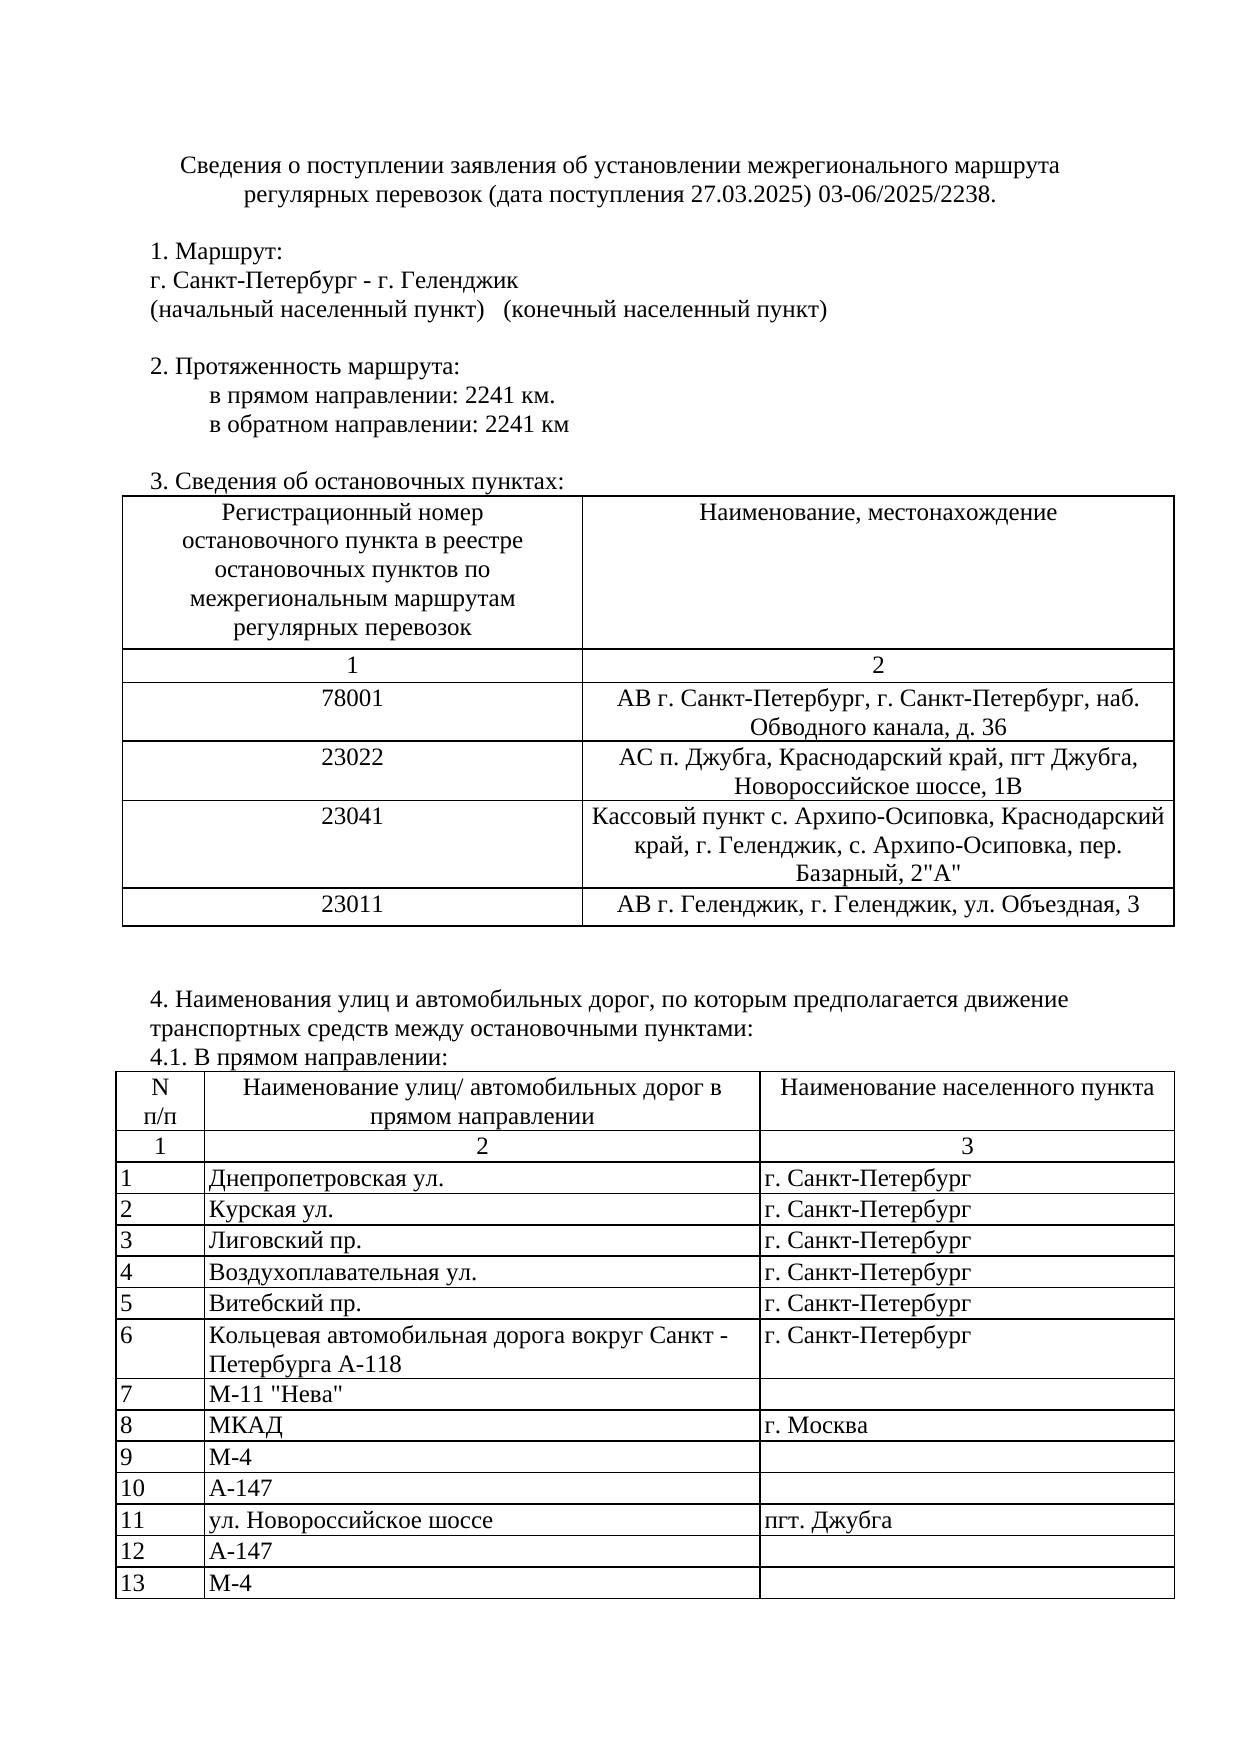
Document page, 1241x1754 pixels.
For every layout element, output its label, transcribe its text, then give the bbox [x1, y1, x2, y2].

table_cell 23011 [123, 889, 582, 925]
text 3. Сведения об остановочных пунктах: [150, 466, 1090, 495]
table_cell 10 [117, 1473, 204, 1503]
table_header N п/п [117, 1072, 204, 1129]
table_cell 78001 [123, 683, 582, 740]
table_cell г. Санкт-Петербург [761, 1320, 1174, 1377]
table_cell Днепропетровская ул. [205, 1163, 759, 1192]
table_cell г. Москва [761, 1411, 1174, 1440]
text в обратном направлении: 2241 км [150, 409, 1090, 437]
table_cell А-147 [205, 1536, 759, 1566]
table_cell 1 [117, 1163, 204, 1192]
table_cell Воздухоплавательная ул. [205, 1257, 759, 1287]
text (начальный населенный пункт) (конечный населенный пункт) [150, 294, 1090, 322]
table_cell М-4 [205, 1568, 759, 1598]
text 2. Протяженность маршрута: [150, 351, 1090, 380]
table_cell Кольцевая автомобильная дорога вокруг Санкт - Петербурга А-118 [205, 1320, 759, 1377]
table_header Наименование улиц/ автомобильных дорог в прямом направлении [205, 1072, 759, 1129]
table_cell [761, 1442, 1174, 1472]
table_cell 4 [117, 1257, 204, 1287]
table_cell г. Санкт-Петербург [761, 1163, 1174, 1192]
table_cell 2 [583, 650, 1173, 681]
table_cell Кассовый пункт с. Архипо-Осиповка, Краснодарский край, г. Геленджик, с. Архипо-Осиповка, пер. Базарный, 2"А" [583, 801, 1173, 887]
table_cell [761, 1473, 1174, 1503]
table_cell [761, 1536, 1174, 1566]
table_cell 12 [117, 1536, 204, 1566]
table_cell 2 [117, 1194, 204, 1224]
table_cell 3 [117, 1226, 204, 1255]
table_header Регистрационный номер остановочного пункта в реестре остановочных пунктов по межрегиональным маршрутам регулярных перевозок [123, 497, 582, 648]
table_cell М-11 "Нева" [205, 1379, 759, 1409]
table_cell 9 [117, 1442, 204, 1472]
table_cell г. Санкт-Петербург [761, 1288, 1174, 1318]
table_header Наименование, местонахождение [583, 497, 1173, 648]
text 4. Наименования улиц и автомобильных дорог, по которым предполагается движение транспортных средств между остановочными пунктами: [150, 984, 1090, 1042]
table_cell 3 [761, 1131, 1174, 1161]
text 1. Маршрут: [150, 236, 1090, 265]
table_cell 1 [117, 1131, 204, 1161]
table_cell Курская ул. [205, 1194, 759, 1224]
table_cell [761, 1379, 1174, 1409]
table_cell ул. Новороссийское шоссе [205, 1505, 759, 1535]
table_cell [761, 1568, 1174, 1598]
table_cell АВ г. Санкт-Петербург, г. Санкт-Петербург, наб. Обводного канала, д. 36 [583, 683, 1173, 740]
text г. Санкт-Петербург - г. Геленджик [150, 265, 1090, 294]
table_cell 2 [205, 1131, 759, 1161]
table_cell 8 [117, 1411, 204, 1440]
table_cell 6 [117, 1320, 204, 1377]
text Сведения о поступлении заявления об установлении межрегионального маршрута регулярных перевозок (дата поступления 27.03.2025) 03-06/2025/2238. [150, 150, 1090, 207]
table_cell г. Санкт-Петербург [761, 1194, 1174, 1224]
table_cell 11 [117, 1505, 204, 1535]
table_cell 23022 [123, 742, 582, 799]
table_cell МКАД [205, 1411, 759, 1440]
table_cell М-4 [205, 1442, 759, 1472]
table_cell пгт. Джубга [761, 1505, 1174, 1535]
table_cell А-147 [205, 1473, 759, 1503]
table_cell 23041 [123, 801, 582, 887]
table_cell Лиговский пр. [205, 1226, 759, 1255]
text 4.1. В прямом направлении: [150, 1042, 1090, 1071]
table_cell АС п. Джубга, Краснодарский край, пгт Джубга, Новороссийское шоссе, 1В [583, 742, 1173, 799]
table_cell 5 [117, 1288, 204, 1318]
table_cell Витебский пр. [205, 1288, 759, 1318]
text в прямом направлении: 2241 км. [150, 380, 1090, 409]
table_cell 7 [117, 1379, 204, 1409]
table_cell г. Санкт-Петербург [761, 1257, 1174, 1287]
table_cell г. Санкт-Петербург [761, 1226, 1174, 1255]
table_header Наименование населенного пункта [761, 1072, 1174, 1129]
table_cell АВ г. Геленджик, г. Геленджик, ул. Объездная, 3 [583, 889, 1173, 925]
table_cell 1 [123, 650, 582, 681]
table_cell 13 [117, 1568, 204, 1598]
